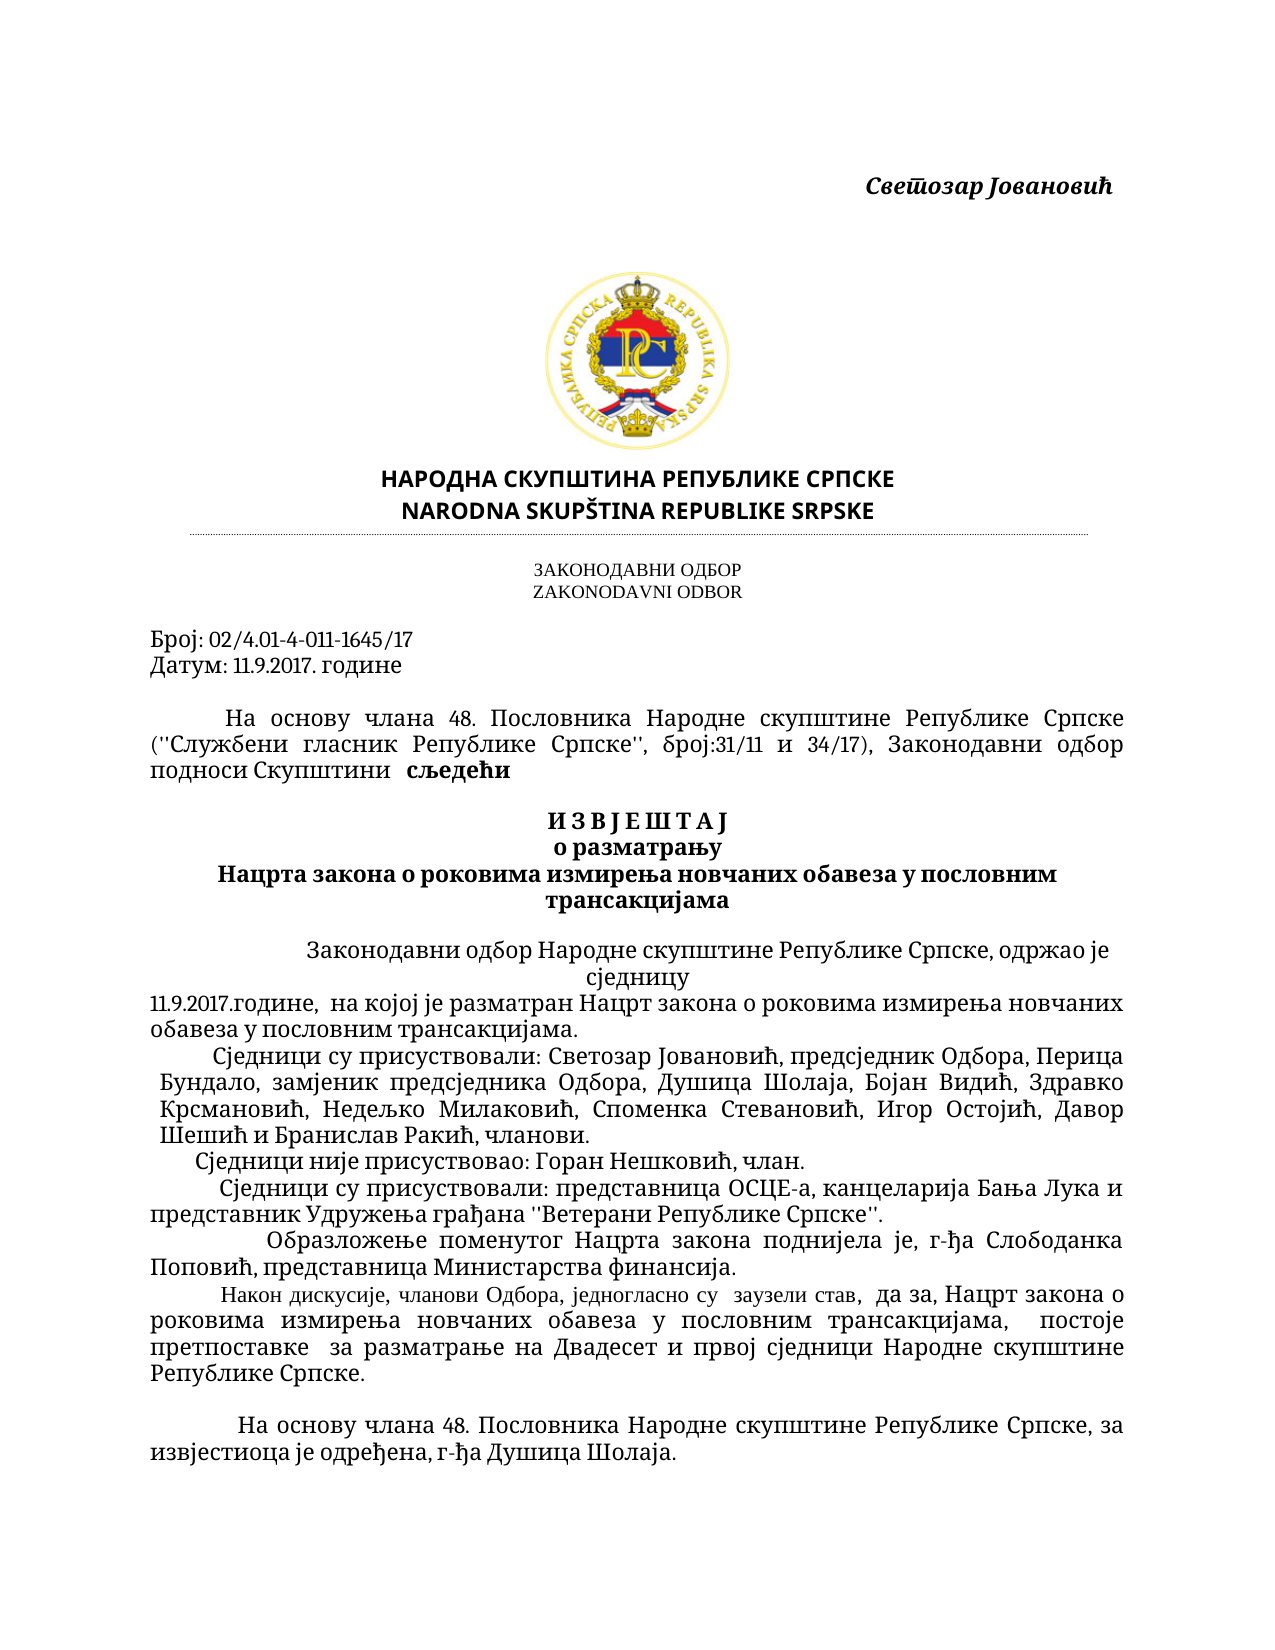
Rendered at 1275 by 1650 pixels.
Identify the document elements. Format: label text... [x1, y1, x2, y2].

text ЗАКОНОДАВНИ ОДБОР [150, 559, 1125, 581]
text о разматрању [150, 835, 1125, 861]
text Нацрта закона о роковима измирења новчаних обавеза у пословним трансакцијама [150, 861, 1125, 914]
text Сједници су присуствовали: Светозар Јовановић, предсједник Одбора, Перица Бундало, замјеник предсједника Одбора, Душица Шолаја, Бојан Видић, Здравко Крсмановић, Недељко Милаковић, Споменка Стевановић, Игор Остојић, Давор Шешић и Бранислав Ракић, чланови. [159, 1044, 1125, 1149]
text Сједници није присуствовао: Горан Нешковић, члан. [159, 1149, 1125, 1175]
text 11.9.2017.године, на којој је разматран Нацрт закона о роковима измирења новчаних обавеза у пословним трансакцијама. [150, 991, 1125, 1044]
text Број: 02/4.01-4-011-1645/17 [150, 627, 1125, 653]
text Након дискусије, чланови Одбора, једногласно су заузели став, да за, Нацрт закона о роковима измирења новчаних обавеза у пословним трансакцијама, постоје претпоставке за разматрање на Двадесет и првој сједници Народне скупштине Републике Српске. [150, 1281, 1125, 1387]
text На основу члана 48. Пословника Народне скупштине Републике Српске, за извјестиоца је одређена, г-ђа Душица Шолаја. [150, 1413, 1125, 1466]
text И З В Ј Е Ш Т А Ј [150, 809, 1125, 835]
text НАРОДНА СКУПШТИНА РЕПУБЛИКЕ СРПСКЕ [150, 463, 1125, 494]
text На основу члана 48. Пословника Народне скупштине Републике Српске (''Службени гласник Републике Српске'', број:31/11 и 34/17), Законодавни одбор подноси Скупштини сљедећи [150, 706, 1125, 785]
text NARODNA SKUPŠTINA REPUBLIKE SRPSKE [150, 494, 1125, 526]
text Датум: 11.9.2017. године [150, 653, 1125, 679]
text Светозар Јовановић [150, 174, 1125, 200]
text Сједници су присуствовали: представница ОСЦЕ-а, канцеларија Бања Лука и представник Удружења грађана ''Ветерани Републике Српске''. [150, 1175, 1125, 1228]
text ZAKONODAVNI ODBOR [150, 581, 1125, 602]
text Образложење поменутог Нацрта закона поднијела је, г-ђа Слободанка Поповић, представница Министарства финансија. [150, 1228, 1125, 1281]
text Законодавни одбор Народне скупштине Републике Српске, одржао је сједницу [150, 914, 1125, 991]
